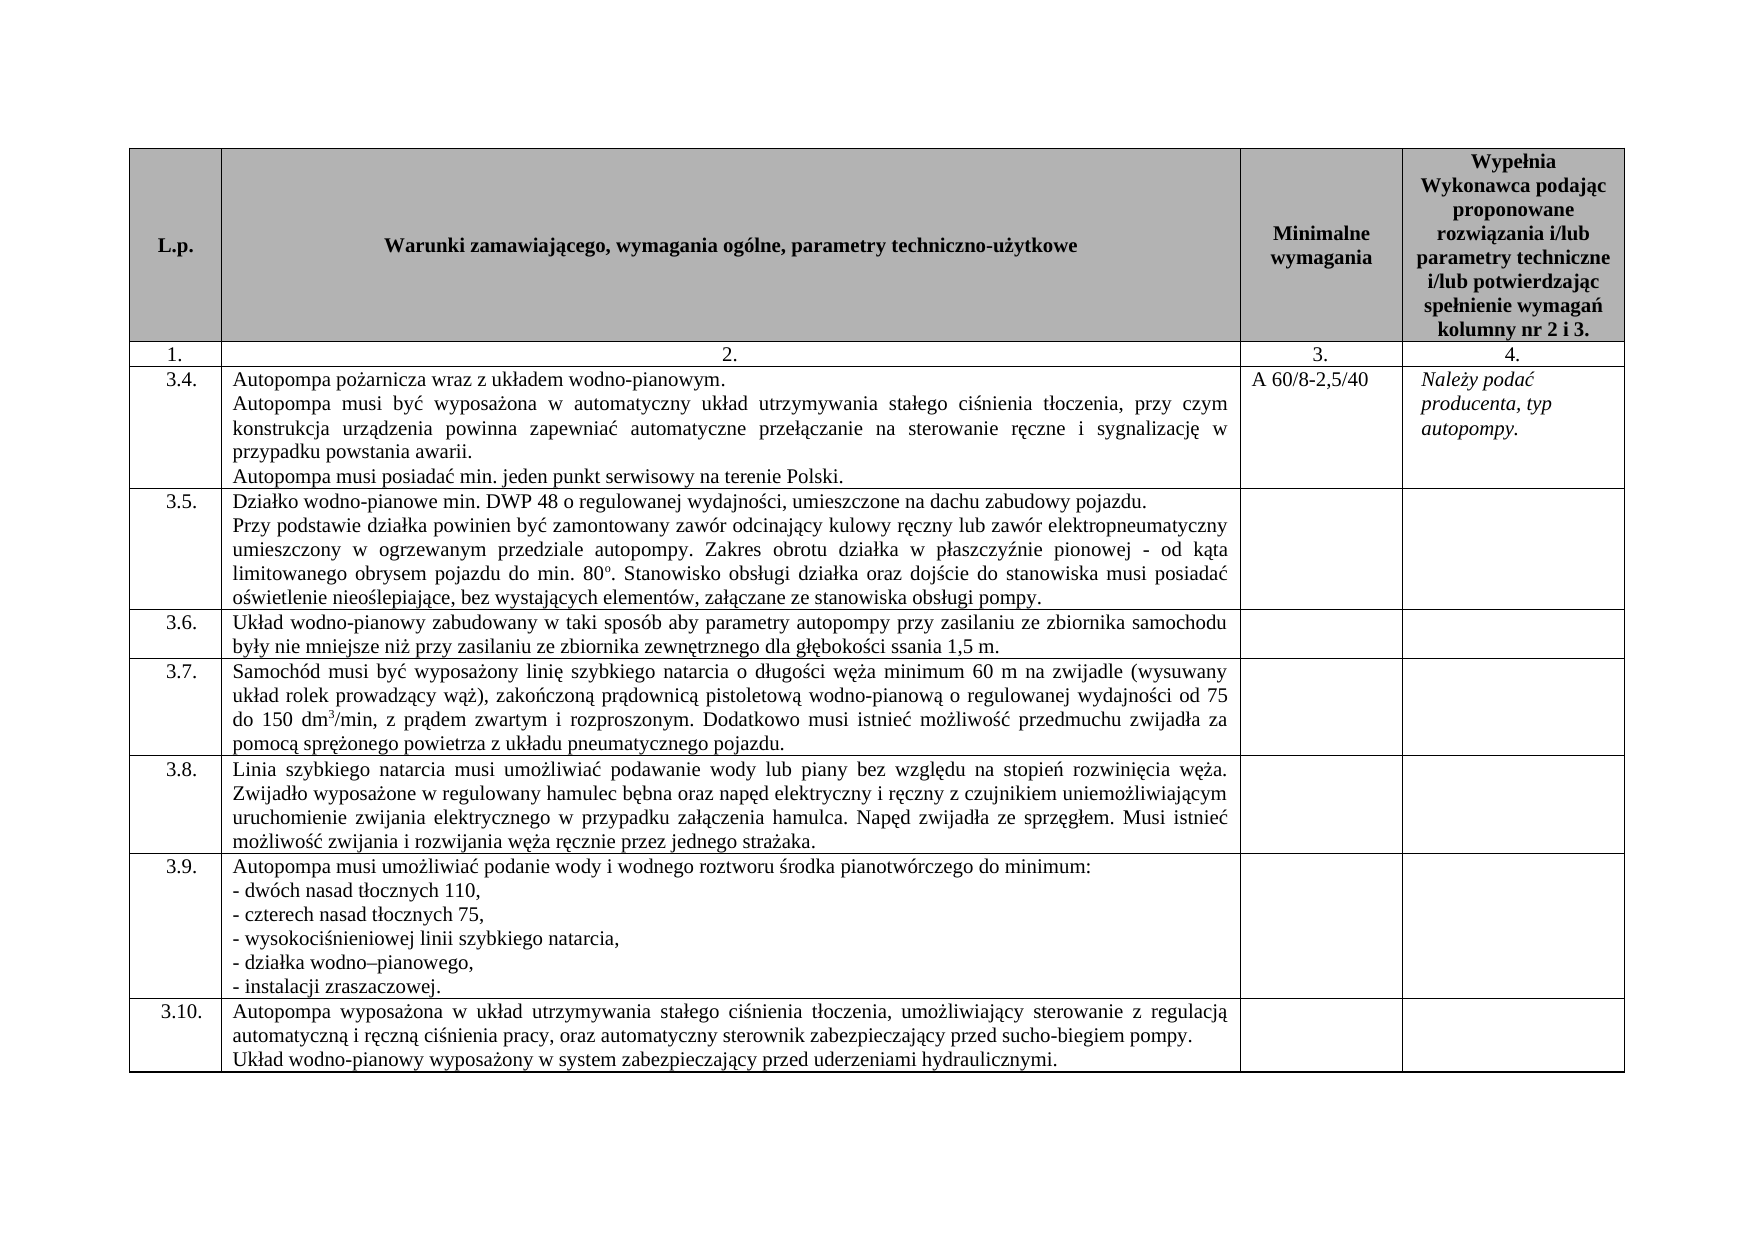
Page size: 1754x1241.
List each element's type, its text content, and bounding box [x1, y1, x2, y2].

table_cell 3.6. [130, 610, 221, 658]
table_cell [1241, 659, 1402, 755]
table_cell [1403, 756, 1624, 853]
table_cell Autopompa pożarnicza wraz z układem wodno-pianowym. Autopompa musi być wyposażona w automatyczny układ utrzymywania stałego ciśnienia tłoczenia, przy czym konstrukcja urządzenia powinna zapewniać automatyczne przełączanie na sterowanie ręczne i sygnalizację w przypadku powstania awarii. Autopompa musi posiadać min. jeden punkt serwisowy na terenie Polski. [222, 367, 1240, 488]
table_cell Samochód musi być wyposażony linię szybkiego natarcia o długości węża minimum 60 m na zwijadle (wysuwany układ rolek prowadzący wąż), zakończoną prądownicą pistoletową wodno-pianową o regulowanej wydajności od 75 do 150 dm3/min, z prądem zwartym i rozproszonym. Dodatkowo musi istnieć możliwość przedmuchu zwijadła za pomocą sprężonego powietrza z układu pneumatycznego pojazdu. [222, 659, 1240, 755]
table_cell 3.10. [130, 999, 221, 1071]
table_cell A 60/8-2,5/40 [1241, 367, 1402, 488]
table_cell [1403, 342, 1624, 366]
table_cell [1403, 610, 1624, 658]
table_cell Działko wodno-pianowe min. DWP 48 o regulowanej wydajności, umieszczone na dachu zabudowy pojazdu. Przy podstawie działka powinien być zamontowany zawór odcinający kulowy ręczny lub zawór elektropneumatyczny umieszczony w ogrzewanym przedziale autopompy. Zakres obrotu działka w płaszczyźnie pionowej - od kąta limitowanego obrysem pojazdu do min. 80o. Stanowisko obsługi działka oraz dojście do stanowiska musi posiadać oświetlenie nieoślepiające, bez wystających elementów, załączane ze stanowiska obsługi pompy. [222, 489, 1240, 609]
table_cell Układ wodno-pianowy zabudowany w taki sposób aby parametry autopompy przy zasilaniu ze zbiornika samochodu były nie mniejsze niż przy zasilaniu ze zbiornika zewnętrznego dla głębokości ssania 1,5 m. [222, 610, 1240, 658]
table_cell 3.8. [130, 756, 221, 853]
table_cell Należy podać producenta, typ autopompy. [1403, 367, 1624, 488]
table_cell [1241, 610, 1402, 658]
table_cell Autopompa musi umożliwiać podanie wody i wodnego roztworu środka pianotwórczego do minimum: - dwóch nasad tłocznych 110, - czterech nasad tłocznych 75, - wysokociśnieniowej linii szybkiego natarcia, - działka wodno–pianowego, - instalacji zraszaczowej. [222, 854, 1240, 998]
table_cell 3.7. [130, 659, 221, 755]
table_cell 3.4. [130, 367, 221, 488]
table_header Wypełnia Wykonawca podając proponowane rozwiązania i/lub parametry techniczne i/lub potwierdzając spełnienie wymagań kolumny nr 2 i 3. [1403, 149, 1624, 341]
table_cell [1241, 342, 1402, 366]
table_header Minimalne wymagania [1241, 149, 1402, 341]
table_header Warunki zamawiającego, wymagania ogólne, parametry techniczno-użytkowe [222, 149, 1240, 341]
table_header L.p. [130, 149, 221, 341]
table_cell [1403, 854, 1624, 998]
table_cell [1403, 489, 1624, 609]
table_cell [1241, 756, 1402, 853]
table_cell [1241, 999, 1402, 1071]
table_cell Linia szybkiego natarcia musi umożliwiać podawanie wody lub piany bez względu na stopień rozwinięcia węża. Zwijadło wyposażone w regulowany hamulec bębna oraz napęd elektryczny i ręczny z czujnikiem uniemożliwiającym uruchomienie zwijania elektrycznego w przypadku załączenia hamulca. Napęd zwijadła ze sprzęgłem. Musi istnieć możliwość zwijania i rozwijania węża ręcznie przez jednego strażaka. [222, 756, 1240, 853]
table_cell [130, 342, 221, 366]
table_cell [222, 342, 1240, 366]
table_cell [1241, 854, 1402, 998]
table_cell 3.5. [130, 489, 221, 609]
table_cell [1403, 999, 1624, 1071]
table_cell [1403, 659, 1624, 755]
table_cell 3.9. [130, 854, 221, 998]
table_cell [1241, 489, 1402, 609]
